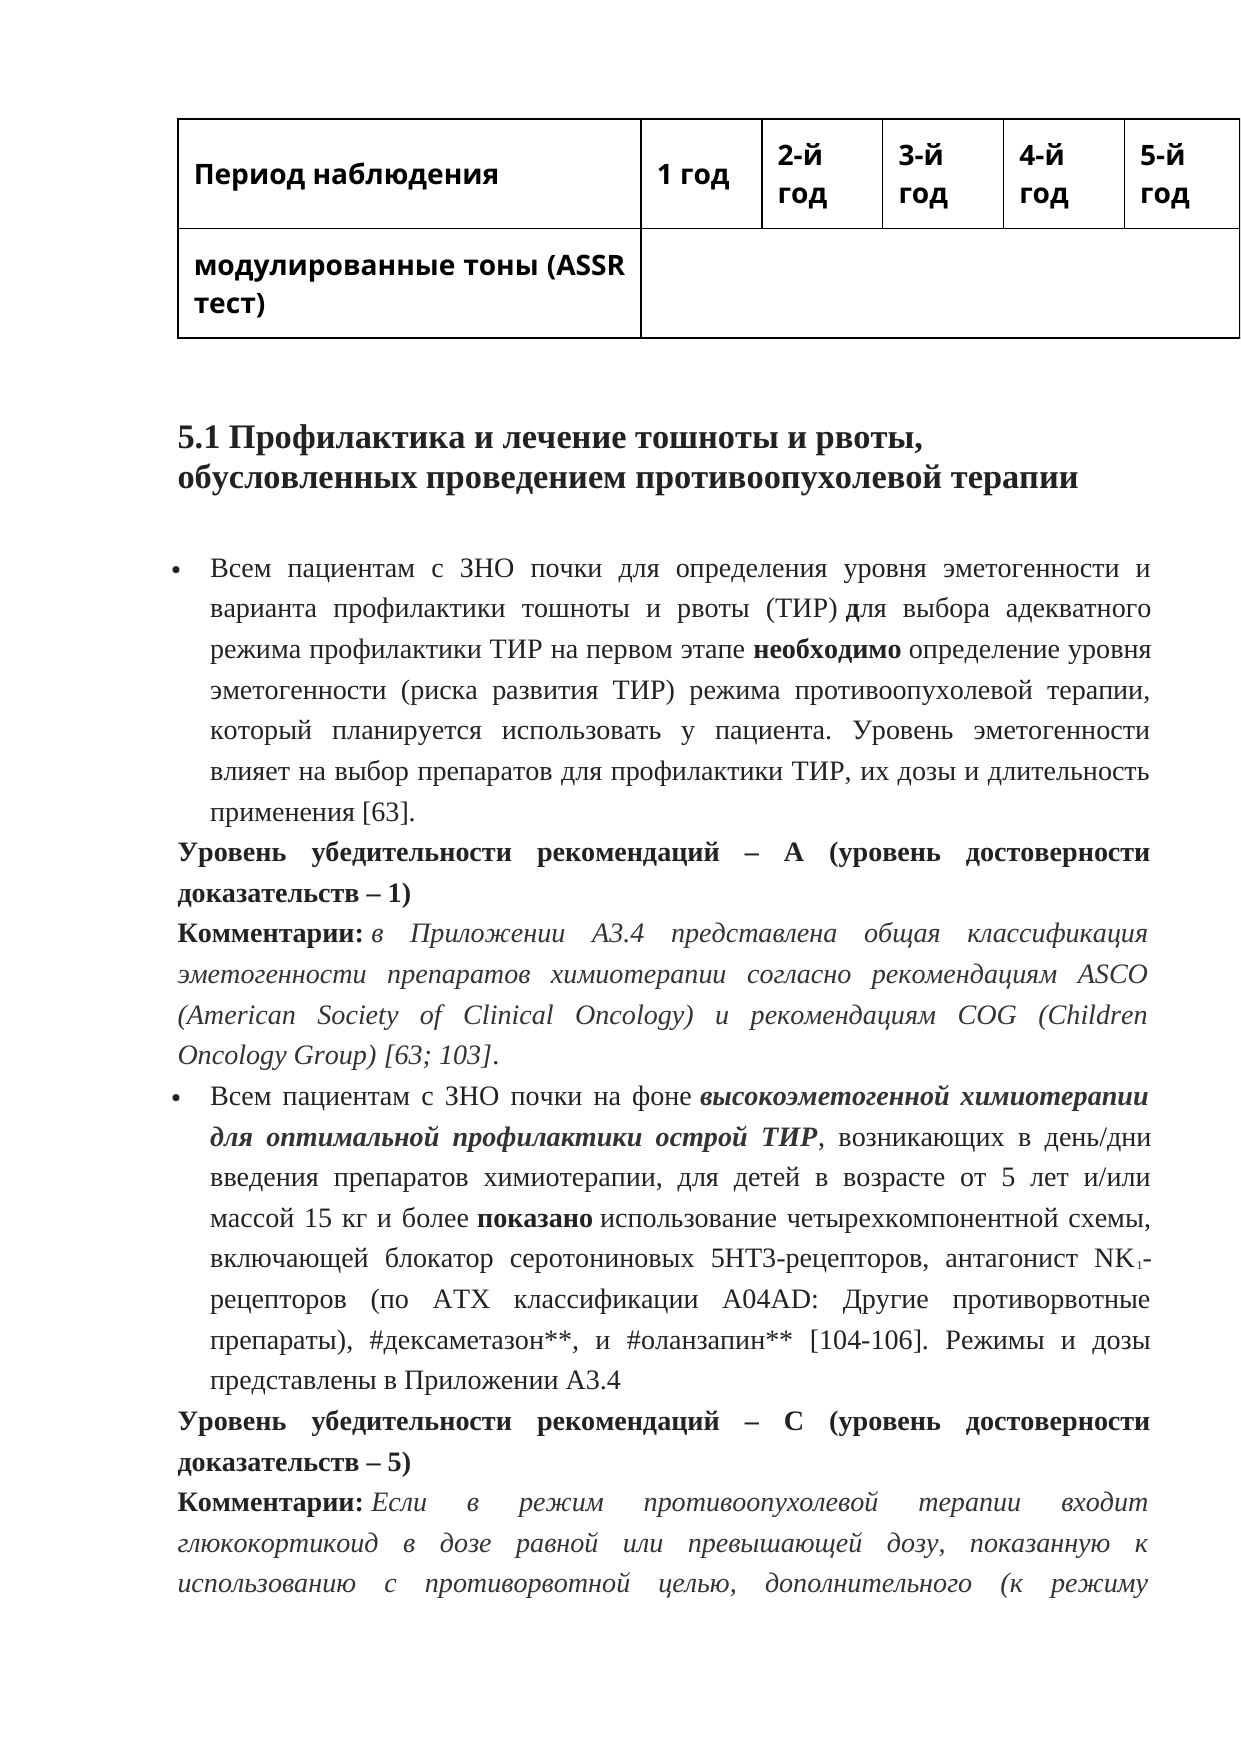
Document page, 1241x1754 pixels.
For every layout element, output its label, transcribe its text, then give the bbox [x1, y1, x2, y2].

text Уровень убедительности рекомендаций – C (уровень достоверности доказательств – 5) [177, 1396, 1152, 1477]
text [177, 1477, 1152, 1599]
table_header 4-й год [1004, 120, 1124, 228]
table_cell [179, 229, 640, 337]
text Уровень убедительности рекомендаций – A (уровень достоверности доказательств – 1) [177, 827, 1152, 908]
text 5.1 Профилактика и лечение тошноты и рвоты, обусловленных проведением противоопухолевой терапии [177, 417, 1152, 496]
table_header 5-й год [1125, 120, 1239, 228]
text Комментарии: в Приложении А3.4 представлена общая классификация эметогенности препаратов химиотерапии согласно рекомендациям ASCO (American Society of Clinical Oncology) и рекомендациям COG (Children Oncology Group) [63; 103]. [177, 908, 1152, 1071]
list Всем пациентам с ЗНО почки на фоне высокоэметогенной химиотерапии для оптимальной профилактики острой ТИР, возникающих в день/дни введения препаратов химиотерапии, для детей в возрасте от 5 лет и/или массой 15 кг и более показано использование четырехкомпонентной схемы, включающей блокатор серотониновых 5HT3-рецепторов, антагонист NK1-рецепторов (по АТХ классификации A04AD: Другие противорвотные препараты), #дексаметазон**, и #оланзапин** [104-106]. Режимы и дозы представлены в Приложении А3.4 [172, 1071, 1152, 1396]
table_header 2-й год [763, 120, 882, 228]
table_header Период наблюдения [179, 120, 640, 228]
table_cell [642, 229, 1239, 337]
list Всем пациентам с ЗНО почки для определения уровня эметогенности и варианта профилактики тошноты и рвоты (ТИР) для выбора адекватного режима профилактики ТИР на первом этапе необходимо определение уровня эметогенности (риска развития ТИР) режима противоопухолевой терапии, который планируется использовать у пациента. Уровень эметогенности влияет на выбор препаратов для профилактики ТИР, их дозы и длительность применения [63]. [172, 543, 1152, 827]
table_header 1 год [642, 120, 761, 228]
table_header 3-й год [883, 120, 1003, 228]
